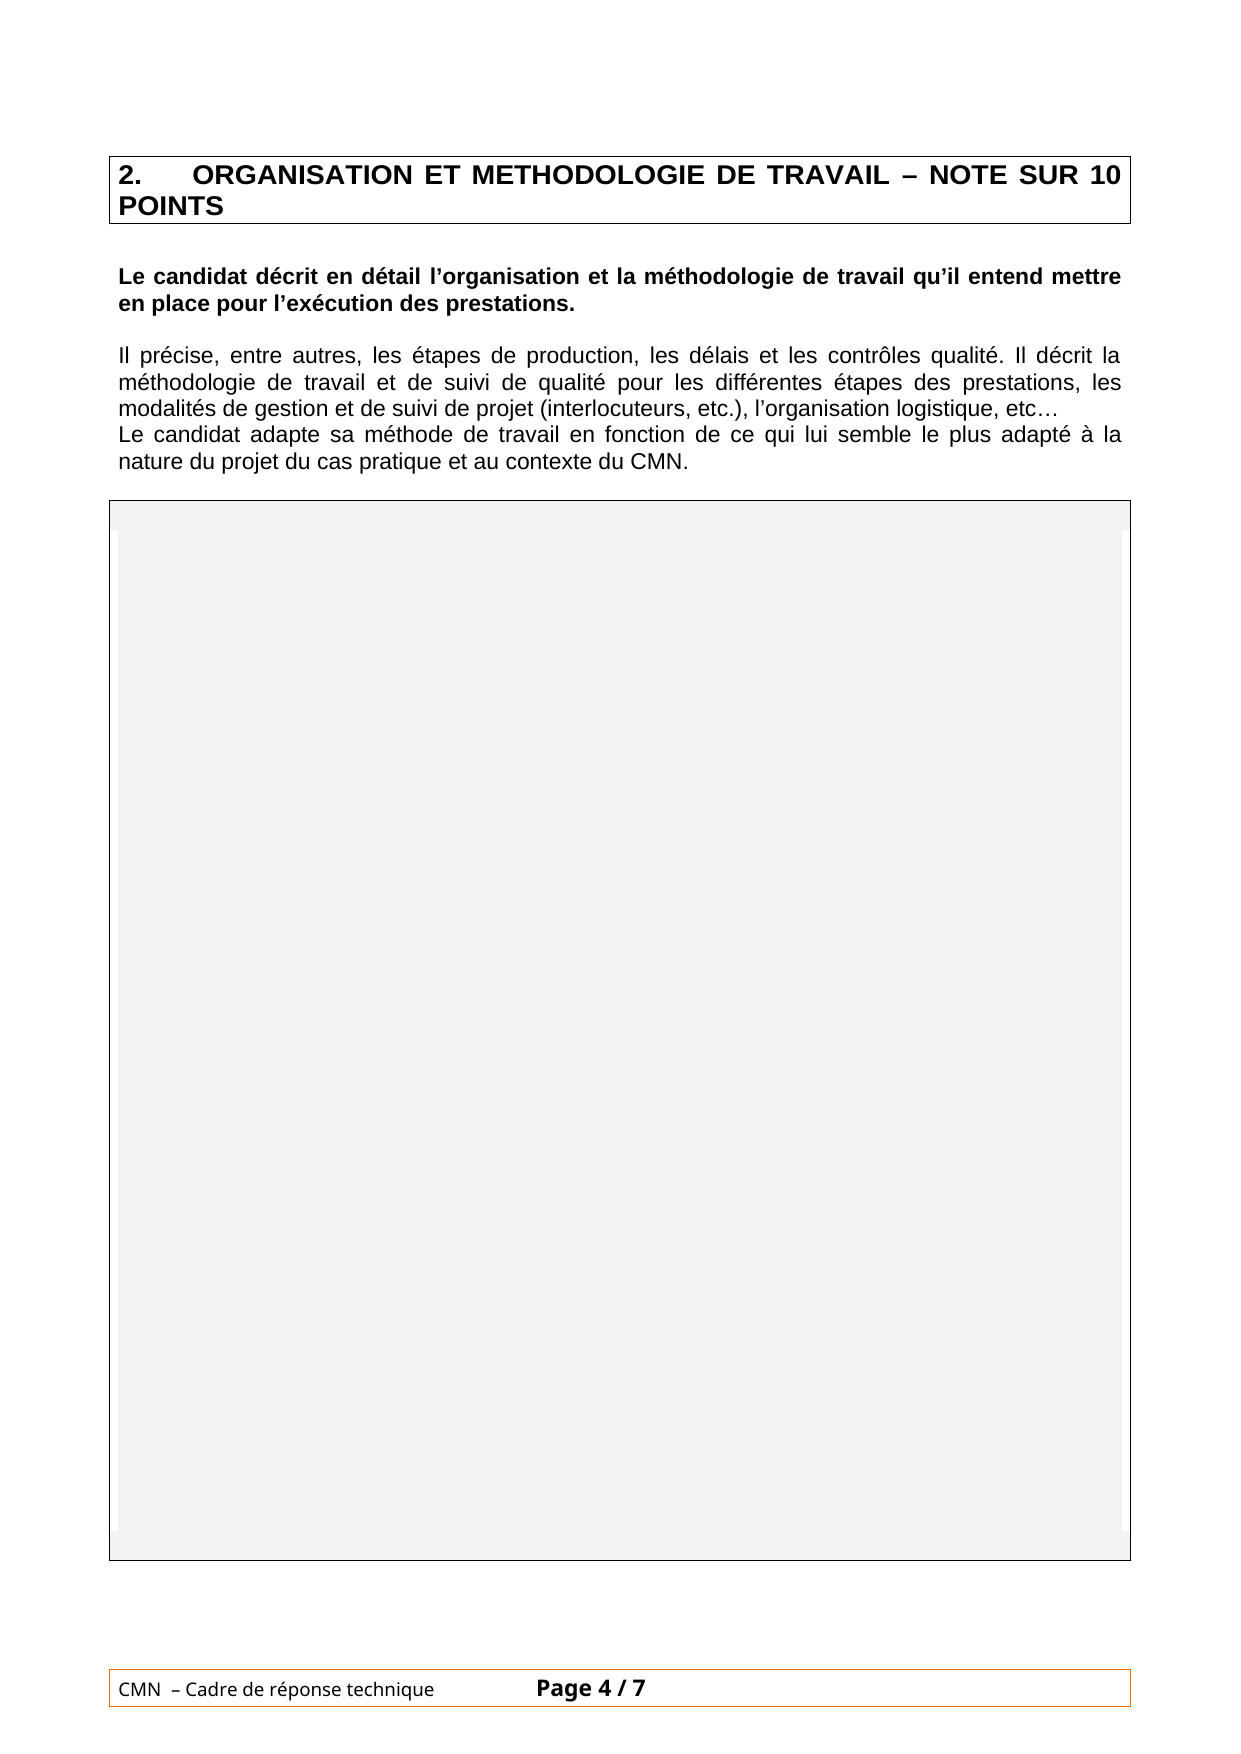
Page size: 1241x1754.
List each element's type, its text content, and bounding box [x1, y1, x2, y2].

text Il précise, entre autres, les étapes de production, les délais et les contrôles qualité. Il décrit la méthodologie de travail et de suivi de qualité pour les différentes étapes des prestations, les modalités de gestion et de suivi de projet (interlocuteurs, etc.), l’organisation logistique, etc… [118, 342, 1122, 421]
text Le candidat adapte sa méthode de travail en fonction de ce qui lui semble le plus adapté à la nature du projet du cas pratique et au contexte du CMN. [118, 421, 1122, 474]
text Le candidat décrit en détail l’organisation et la méthodologie de travail qu’il entend mettre en place pour l’exécution des prestations. [118, 263, 1122, 316]
subtitle ORGANISATION ET METHODOLOGIE DE TRAVAIL – NOTE sur 10 points [110, 157, 1130, 223]
